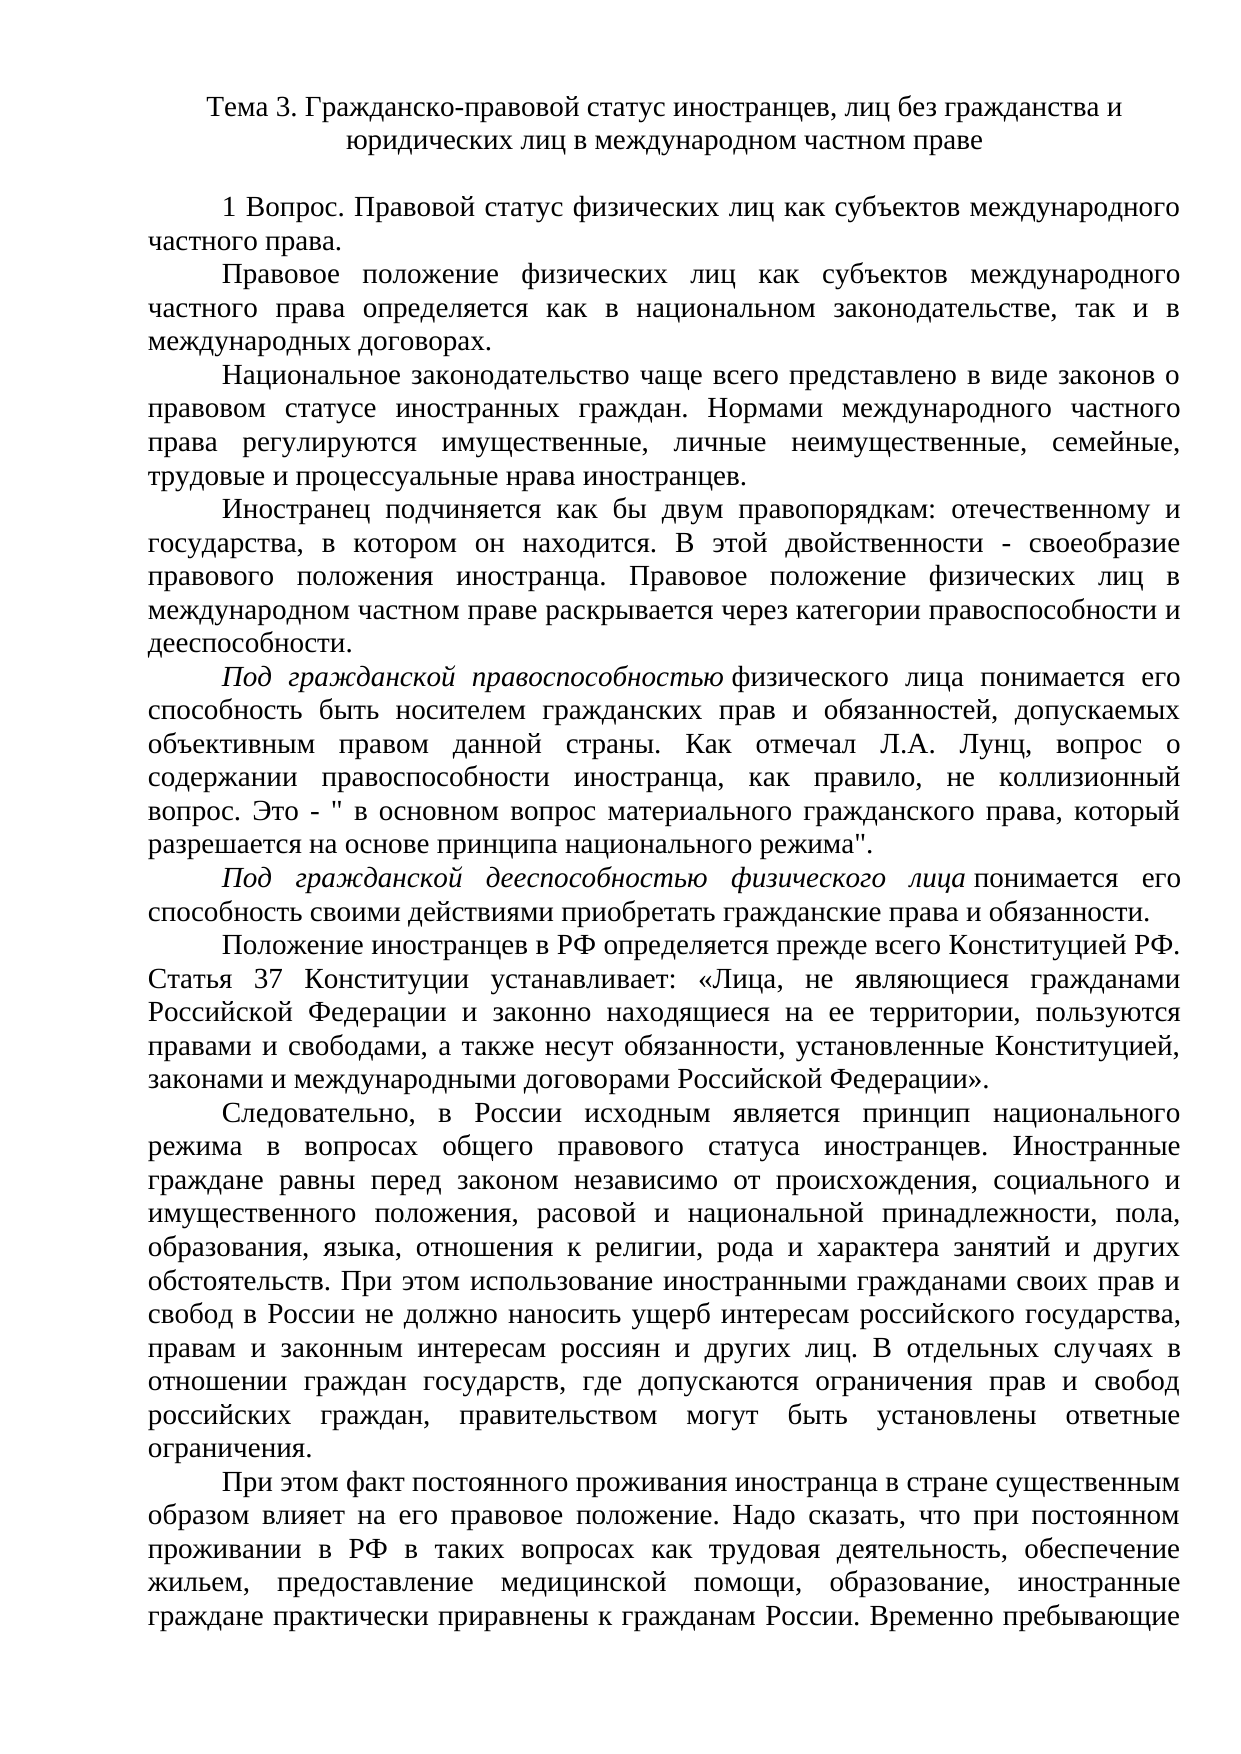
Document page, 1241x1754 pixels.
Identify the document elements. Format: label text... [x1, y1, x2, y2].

text Под гражданской дееспособностью физического лица понимается его способность своими действиями приобретать гражданские права и обязанности. [148, 860, 1181, 927]
text Тема 3. Гражданско-правовой статус иностранцев, лиц без гражданства и юридических лиц в международном частном праве [148, 89, 1181, 156]
text Национальное законодательство чаще всего представлено в виде законов о правовом статусе иностранных граждан. Нормами международного частного права регулируются имущественные, личные неимущественные, семейные, трудовые и процессуальные нрава иностранцев. [148, 357, 1181, 491]
text Под гражданской правоспособностью физического лица понимается его способность быть носителем гражданских прав и обязанностей, допускаемых объективным правом данной страны. Как отмечал Л.А. Лунц, вопрос о содержании правоспособности иностранца, как правило, не коллизионный вопрос. Это - " в основном вопрос материального гражданского права, который разрешается на основе принципа национального режима". [148, 659, 1181, 860]
text Правовое положение физических лиц как субъектов международного частного права определяется как в национальном законодательстве, так и в международных договорах. [148, 256, 1181, 357]
text Положение иностранцев в РФ определяется прежде всего Конституцией РФ. Статья 37 Конституции устанавливает: «Лица, не являющиеся гражданами Российской Федерации и законно находящиеся на ее территории, пользуются правами и свободами, а также несут обязанности, установленные Конституцией, законами и международными договорами Российской Федерации». [148, 927, 1181, 1095]
text 1 Вопрос. Правовой статус физических лиц как субъектов международного частного права. [148, 189, 1181, 256]
text Следовательно, в России исходным является принцип национального режима в вопросах общего правового статуса иностранцев. Иностранные граждане равны перед законом независимо от происхождения, социального и имущественного положения, расовой и национальной принадлежности, пола, образования, языка, отношения к религии, рода и характера занятий и других обстоятельств. При этом использование иностранными гражданами своих прав и свобод в России не должно наносить ущерб интересам российского государства, правам и законным интересам россиян и других лиц. В отдельных случаях в отношении граждан государств, где допускаются ограничения прав и свобод российских граждан, правительством могут быть установлены ответные ограничения. [148, 1095, 1181, 1464]
text Иностранец подчиняется как бы двум правопорядкам: отечественному и государства, в котором он находится. В этой двойственности - своеобразие правового положения иностранца. Правовое положение физических лиц в международном частном праве раскрывается через категории правоспособности и дееспособности. [148, 491, 1181, 659]
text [148, 1464, 1181, 1632]
